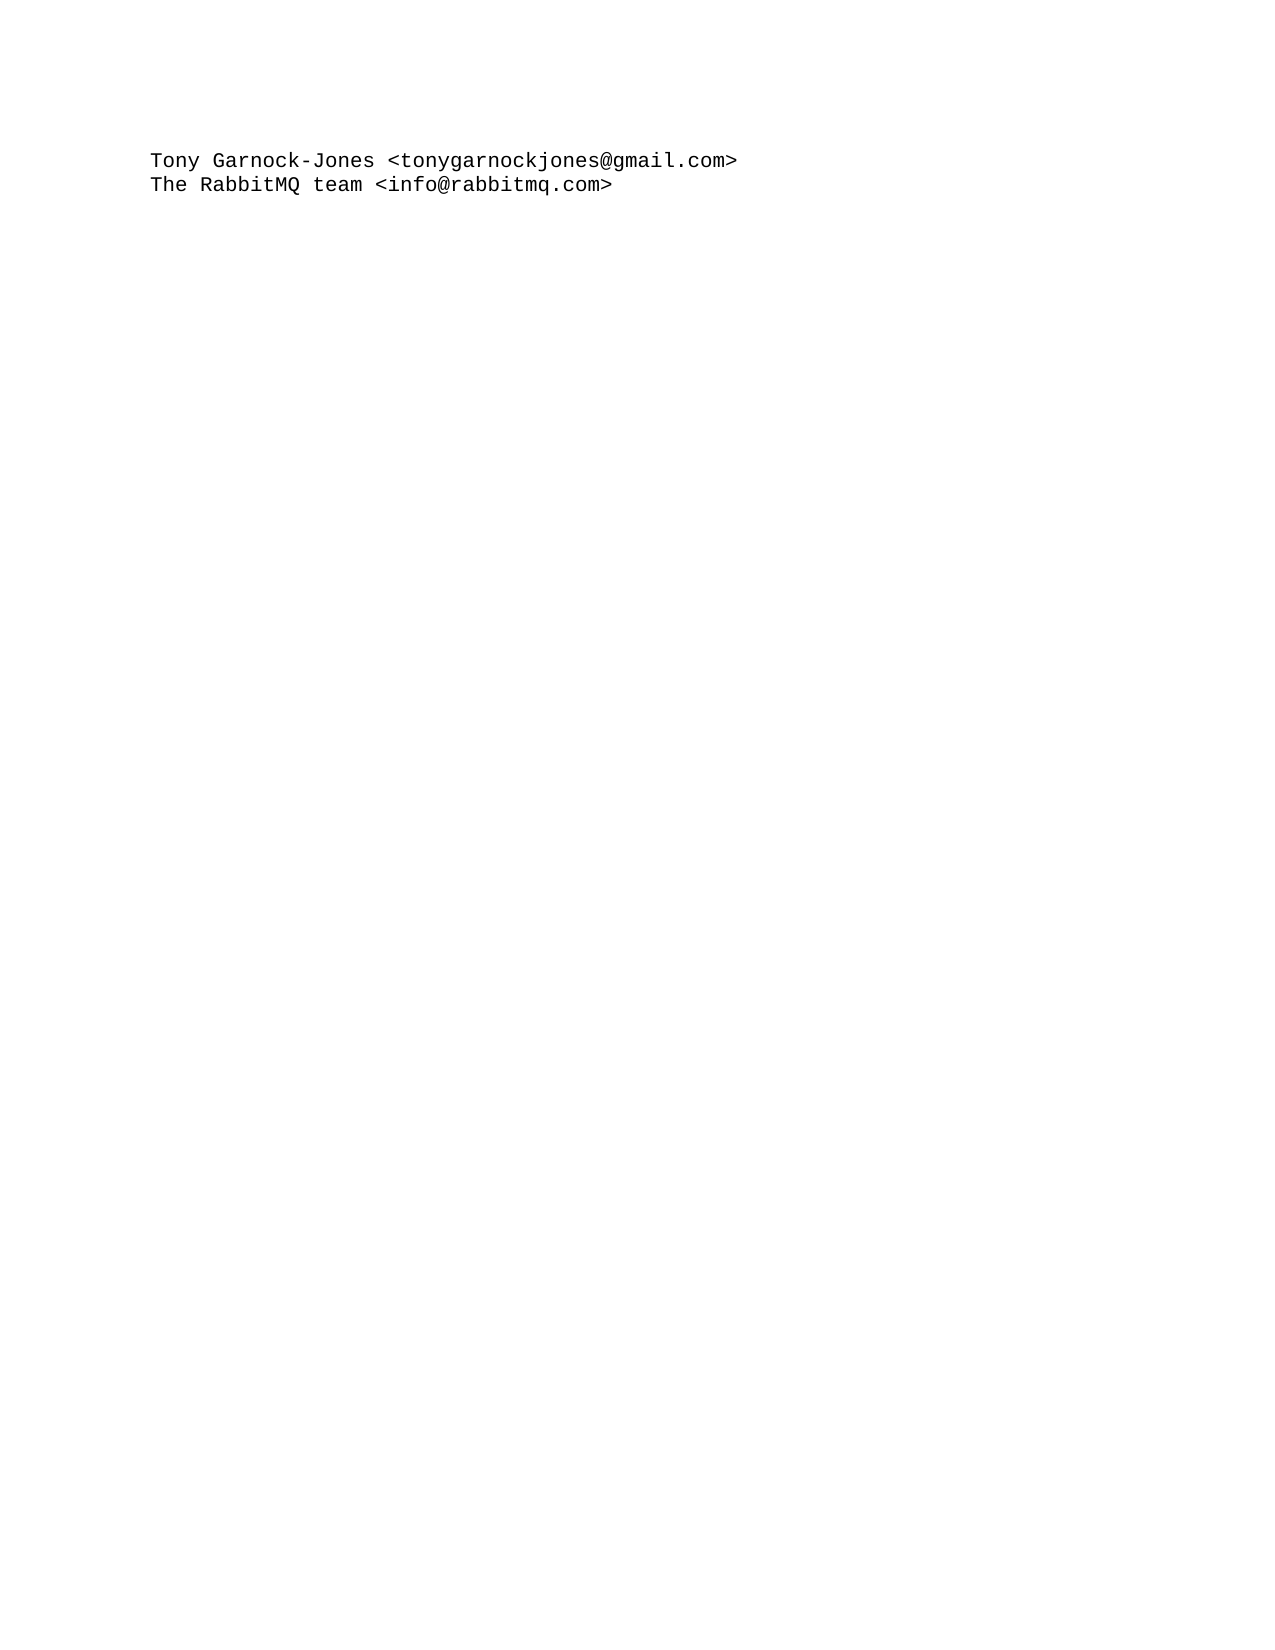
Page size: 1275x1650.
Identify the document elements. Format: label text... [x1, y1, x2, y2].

text The RabbitMQ team <info@rabbitmq.com> [150, 174, 1125, 197]
text Tony Garnock-Jones <tonygarnockjones@gmail.com> [150, 150, 1125, 174]
